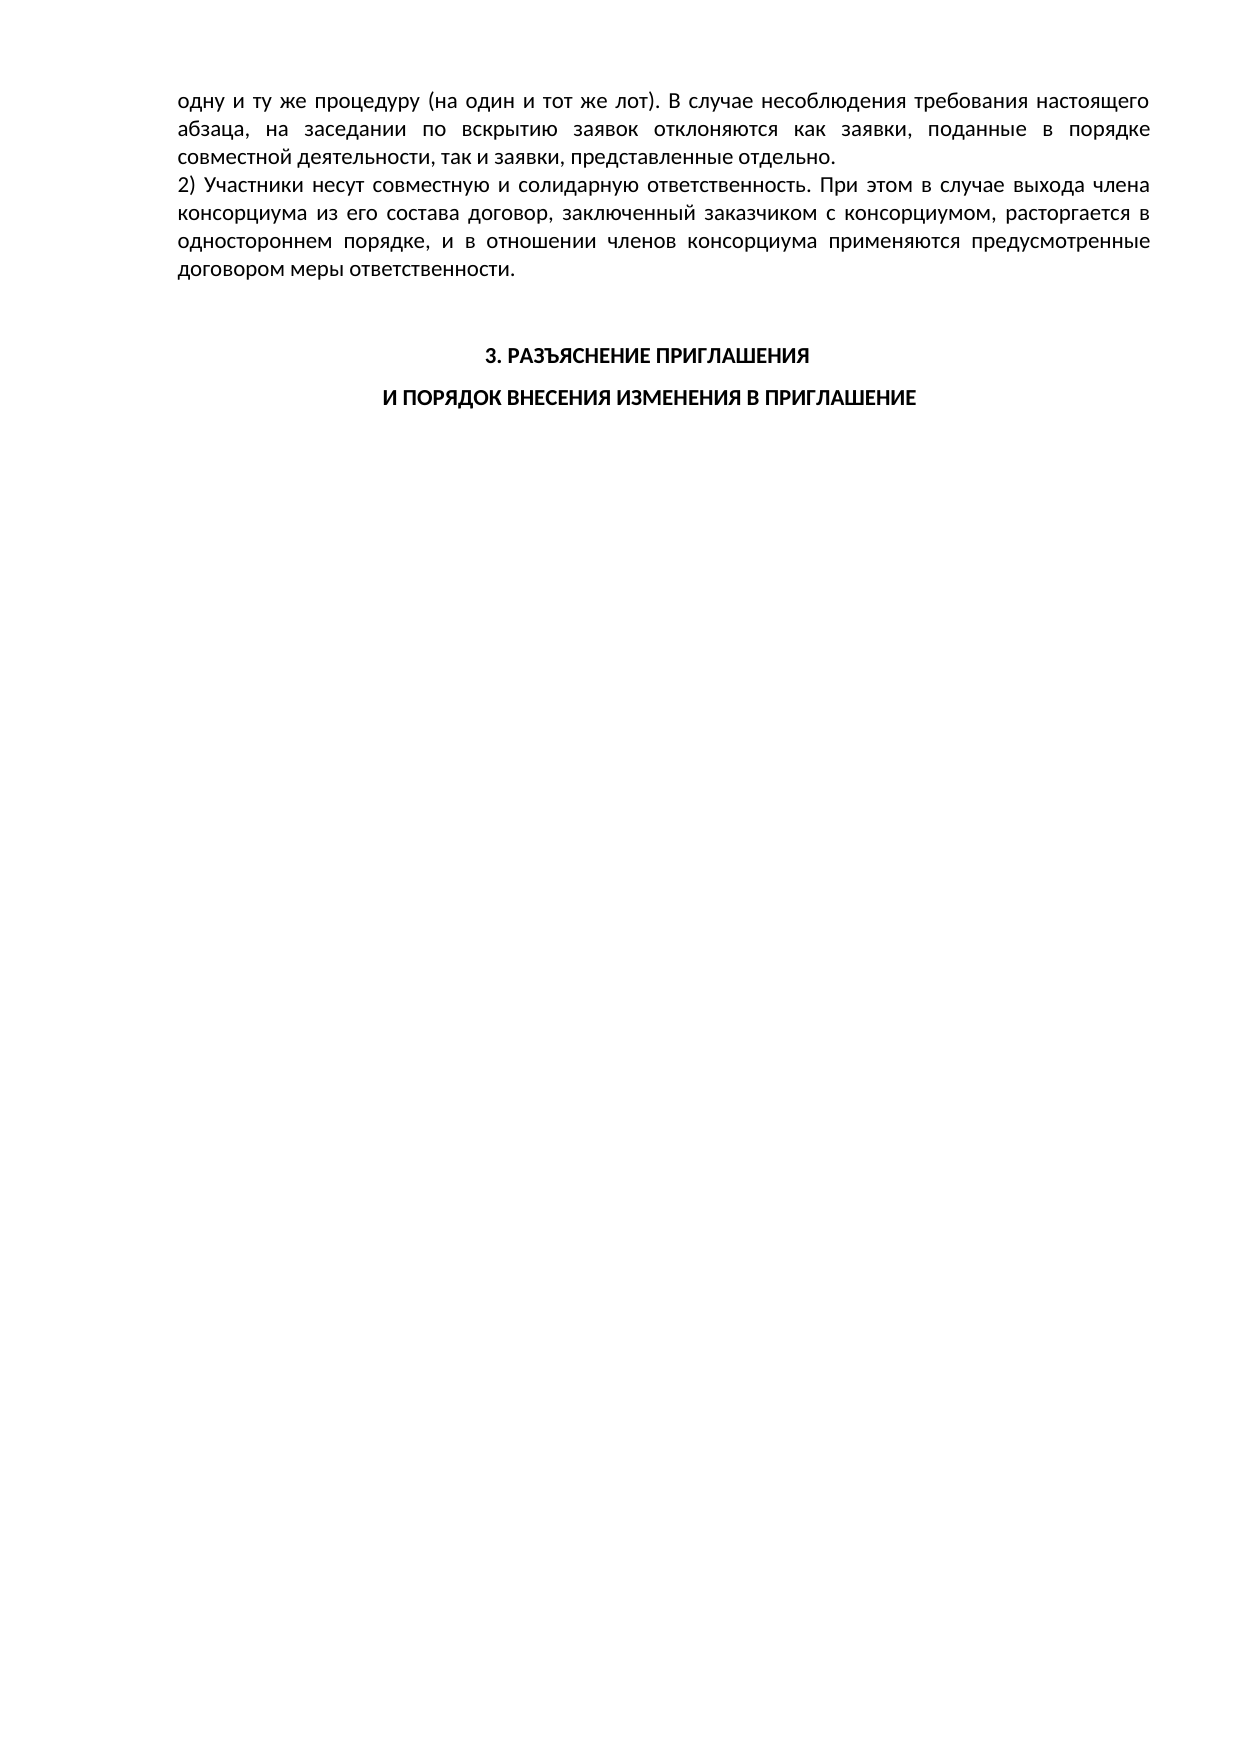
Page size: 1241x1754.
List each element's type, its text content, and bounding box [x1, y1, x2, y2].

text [177, 86, 1152, 171]
text 2) Участники несут совместную и солидарную ответственность. При этом в случае выхода члена консорциума из его состава договор, заключенный заказчиком с консорциумом, расторгается в одностороннем порядке, и в отношении членов консорциума применяются предусмотренные договором меры ответственности. [177, 171, 1152, 283]
text 3. РАЗЪЯСНЕНИЕ ПРИГЛАШЕНИЯ И ПОРЯДОК ВНЕСЕНИЯ ИЗМЕНЕНИЯ В ПРИГЛАШЕНИЕ [148, 341, 1152, 411]
